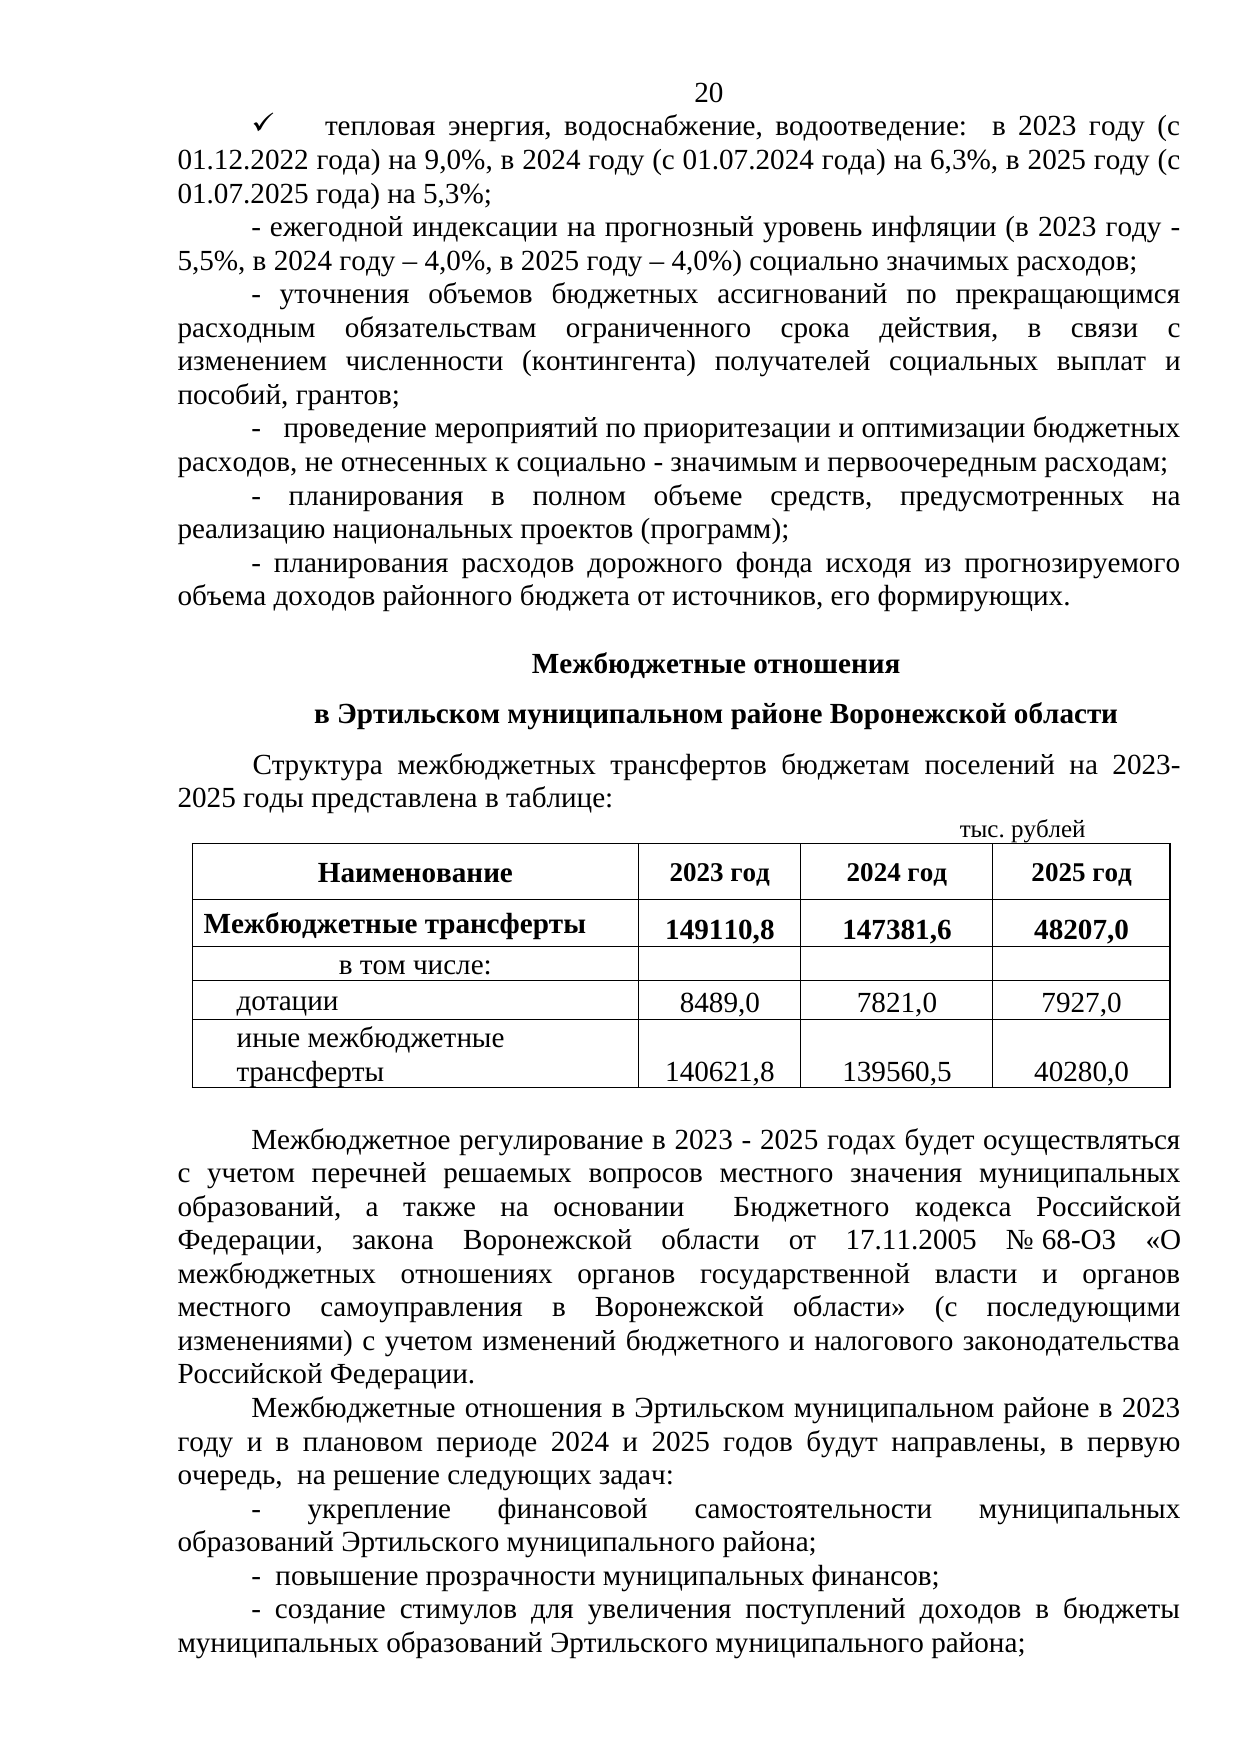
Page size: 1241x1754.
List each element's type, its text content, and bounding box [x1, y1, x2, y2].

table_cell 8489,0 [639, 981, 800, 1019]
text - повышение прозрачности муниципальных финансов; [177, 1558, 1181, 1591]
table_cell иные межбюджетные трансферты [193, 1020, 638, 1087]
table_cell 48207,0 [993, 900, 1169, 946]
table_cell 147381,6 [801, 900, 992, 946]
table_cell 40280,0 [993, 1020, 1169, 1087]
text Межбюджетные отношения [177, 646, 1181, 680]
text - укрепление финансовой самостоятельности муниципальных образований Эртильского муниципального района; [177, 1491, 1181, 1558]
text - ежегодной индексации на прогнозный уровень инфляции (в 2023 году - 5,5%, в 2024 году – 4,0%, в 2025 году – 4,0%) социально значимых расходов; [177, 209, 1181, 276]
table_header 2025 год [993, 844, 1169, 899]
text - проведение мероприятий по приоритезации и оптимизации бюджетных расходов, не отнесенных к социально - значимым и первоочередным расходам; [177, 411, 1181, 478]
table_cell 149110,8 [639, 900, 800, 946]
table_header 2024 год [801, 844, 992, 899]
table_cell 139560,5 [801, 1020, 992, 1087]
text - создание стимулов для увеличения поступлений доходов в бюджеты муниципальных образований Эртильского муниципального района; [177, 1591, 1181, 1658]
text Межбюджетное регулирование в 2023 - 2025 годах будет осуществляться с учетом перечней решаемых вопросов местного значения муниципальных образований, а также на основании Бюджетного кодекса Российской Федерации, закона Воронежской области от 17.11.2005 № 68-ОЗ «О межбюджетных отношениях органов государственной власти и органов местного самоуправления в Воронежской области» (с последующими изменениями) с учетом изменений бюджетного и налогового законодательства Российской Федерации. [177, 1122, 1181, 1390]
list - планирования расходов дорожного фонда исходя из прогнозируемого объема доходов районного бюджета от источников, его формирующих. [177, 545, 1181, 612]
table_cell Межбюджетные трансферты [193, 900, 638, 946]
text Структура межбюджетных трансфертов бюджетам поселений на 2023-2025 годы представлена в таблице: [177, 747, 1181, 814]
text тыс. рублей [177, 814, 1181, 843]
table_cell [801, 947, 992, 980]
text Межбюджетные отношения в Эртильском муниципальном районе в 2023 году и в плановом периоде 2024 и 2025 годов будут направлены, в первую очередь, на решение следующих задач: [177, 1390, 1181, 1491]
table_cell в том числе: [193, 947, 638, 980]
table_cell 140621,8 [639, 1020, 800, 1087]
table_cell [639, 947, 800, 980]
table_cell 7821,0 [801, 981, 992, 1019]
text в Эртильском муниципальном районе Воронежской области [177, 697, 1181, 730]
table_header Наименование [193, 844, 638, 899]
table_cell дотации [193, 981, 638, 1019]
text - планирования в полном объеме средств, предусмотренных на реализацию национальных проектов (программ); [177, 478, 1181, 545]
table_cell [993, 947, 1169, 980]
table_header 2023 год [639, 844, 800, 899]
text - уточнения объемов бюджетных ассигнований по прекращающимся расходным обязательствам ограниченного срока действия, в связи с изменением численности (контингента) получателей социальных выплат и пособий, грантов; [177, 276, 1181, 411]
table_cell 7927,0 [993, 981, 1169, 1019]
list тепловая энергия, водоснабжение, водоотведение: в 2023 году (с 01.12.2022 года) на 9,0%, в 2024 году (с 01.07.2024 года) на 6,3%, в 2025 году (с 01.07.2025 года) на 5,3%; [177, 108, 1181, 209]
